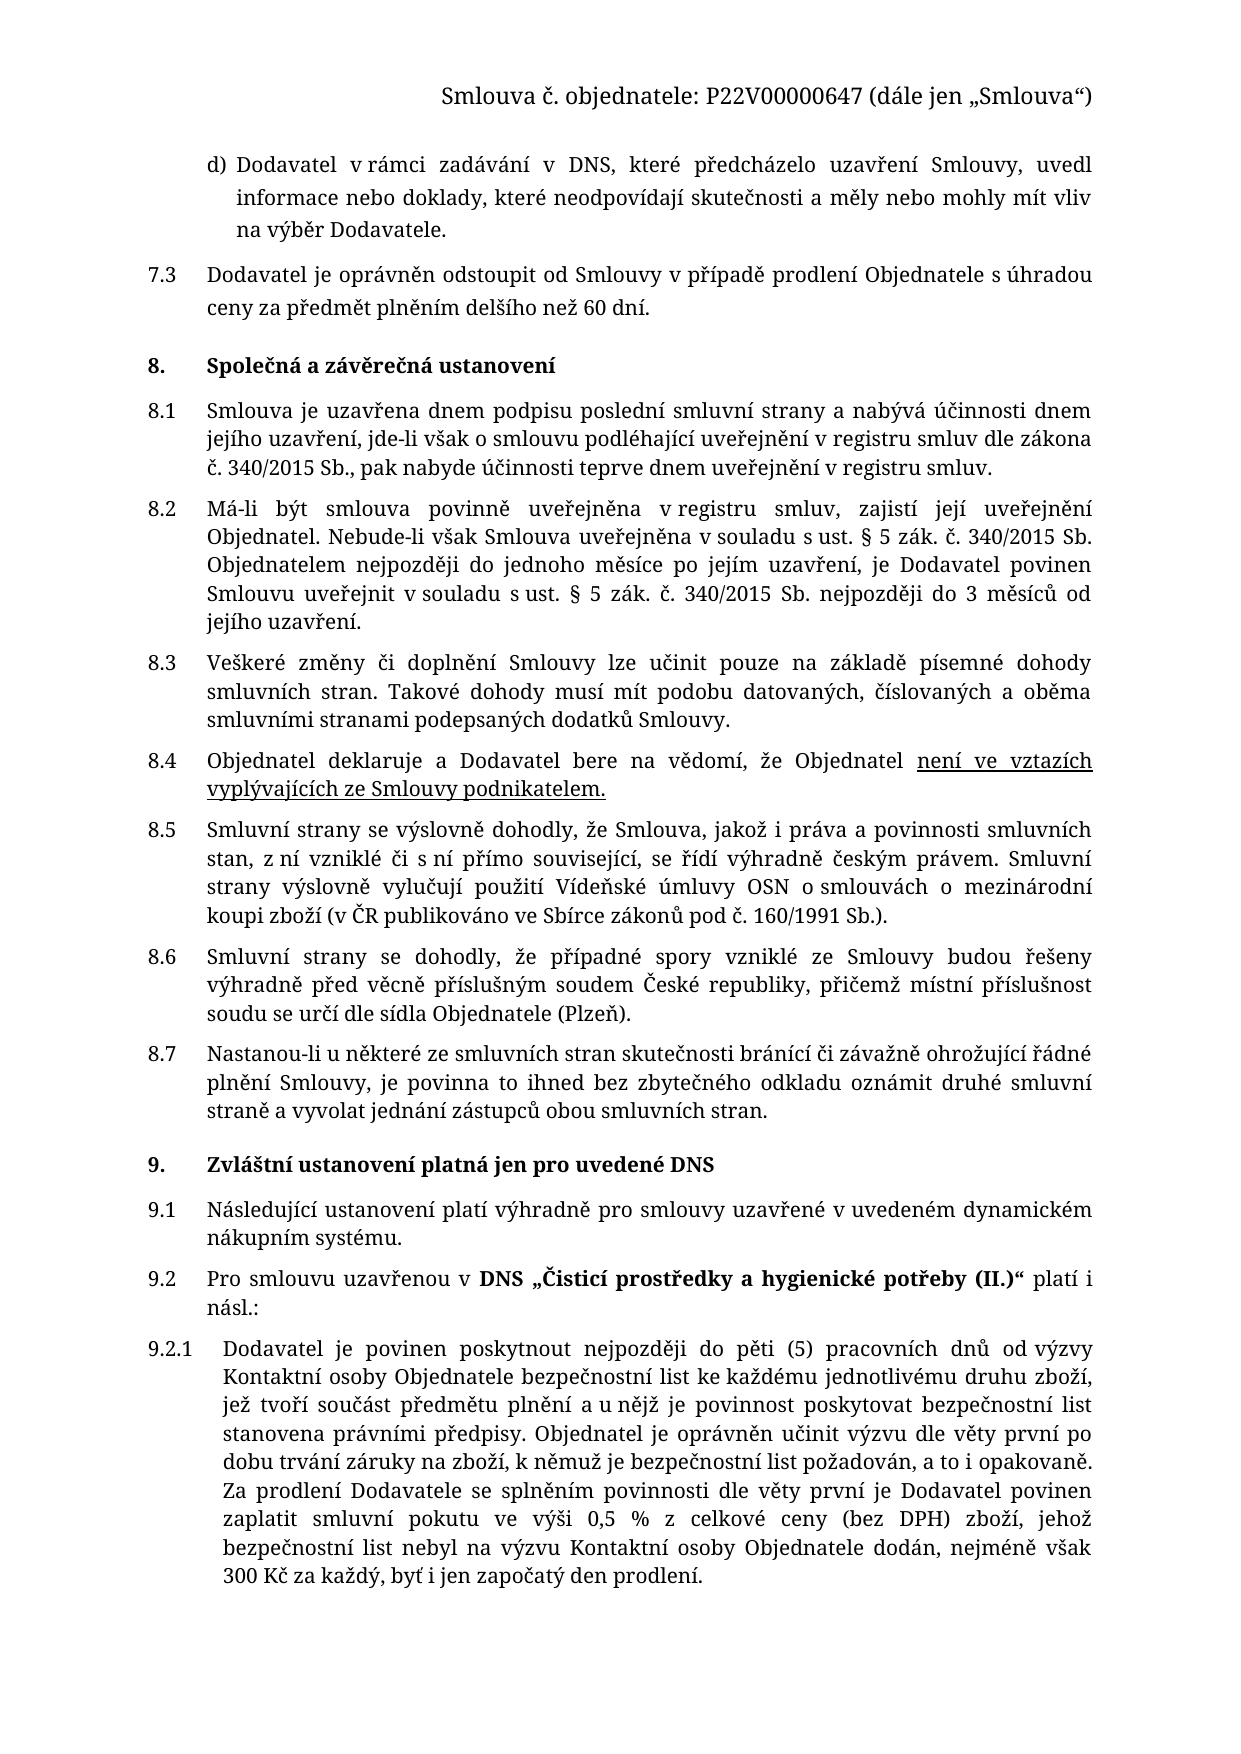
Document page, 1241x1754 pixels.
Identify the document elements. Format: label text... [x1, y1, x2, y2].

list Zvláštní ustanovení platná jen pro uvedené DNS [148, 1150, 1093, 1178]
list Následující ustanovení platí výhradně pro smlouvy uzavřené v uvedeném dynamickém nákupním systému. [148, 1195, 1093, 1252]
list Společná a závěrečná ustanovení [148, 351, 1093, 379]
list Pro smlouvu uzavřenou v DNS „Čisticí prostředky a hygienické potřeby (II.)“ platí i násl.: [148, 1264, 1093, 1321]
list Veškeré změny či doplnění Smlouvy lze učinit pouze na základě písemné dohody smluvních stran. Takové dohody musí mít podobu datovaných, číslovaných a oběma smluvními stranami podepsaných dodatků Smlouvy. [148, 648, 1093, 734]
list Má-li být smlouva povinně uveřejněna v registru smluv, zajistí její uveřejnění Objednatel. Nebude-li však Smlouva uveřejněna v souladu s ust. § 5 zák. č. 340/2015 Sb. Objednatelem nejpozději do jednoho měsíce po jejím uzavření, je Dodavatel povinen Smlouvu uveřejnit v souladu s ust. § 5 zák. č. 340/2015 Sb. nejpozději do 3 měsíců od jejího uzavření. [148, 494, 1093, 636]
list Objednatel deklaruje a Dodavatel bere na vědomí, že Objednatel není ve vztazích vyplývajících ze Smlouvy podnikatelem. [148, 746, 1093, 803]
list Dodavatel je oprávněn odstoupit od Smlouvy v případě prodlení Objednatele s úhradou ceny za předmět plněním delšího než 60 dní. [148, 261, 1093, 322]
list Smlouva je uzavřena dnem podpisu poslední smluvní strany a nabývá účinnosti dnem jejího uzavření, jde-li však o smlouvu podléhající uveřejnění v registru smluv dle zákona č. 340/2015 Sb., pak nabyde účinnosti teprve dnem uveřejnění v registru smluv. [148, 396, 1093, 481]
list Nastanou-li u některé ze smluvních stran skutečnosti bránící či závažně ohrožující řádné plnění Smlouvy, je povinna to ihned bez zbytečného odkladu oznámit druhé smluvní straně a vyvolat jednání zástupců obou smluvních stran. [148, 1039, 1093, 1125]
list Smluvní strany se dohodly, že případné spory vzniklé ze Smlouvy budou řešeny výhradně před věcně příslušným soudem České republiky, přičemž místní příslušnost soudu se určí dle sídla Objednatele (Plzeň). [148, 942, 1093, 1027]
list Dodavatel je povinen poskytnout nejpozději do pěti (5) pracovních dnů od výzvy Kontaktní osoby Objednatele bezpečnostní list ke každému jednotlivému druhu zboží, jež tvoří součást předmětu plnění a u nějž je povinnost poskytovat bezpečnostní list stanovena právními předpisy. Objednatel je oprávněn učinit výzvu dle věty první po dobu trvání záruky na zboží, k němuž je bezpečnostní list požadován, a to i opakovaně. Za prodlení Dodavatele se splněním povinnosti dle věty první je Dodavatel povinen zaplatit smluvní pokutu ve výši 0,5 % z celkové ceny (bez DPH) zboží, jehož bezpečnostní list nebyl na výzvu Kontaktní osoby Objednatele dodán, nejméně však 300 Kč za každý, byť i jen započatý den prodlení. [148, 1334, 1093, 1590]
list Dodavatel v rámci zadávání v DNS, které předcházelo uzavření Smlouvy, uvedl informace nebo doklady, které neodpovídají skutečnosti a měly nebo mohly mít vliv na výběr Dodavatele. [207, 150, 1093, 244]
list Smluvní strany se výslovně dohodly, že Smlouva, jakož i práva a povinnosti smluvních stan, z ní vzniklé či s ní přímo související, se řídí výhradně českým právem. Smluvní strany výslovně vylučují použití Vídeňské úmluvy OSN o smlouvách o mezinárodní koupi zboží (v ČR publikováno ve Sbírce zákonů pod č. 160/1991 Sb.). [148, 816, 1093, 929]
